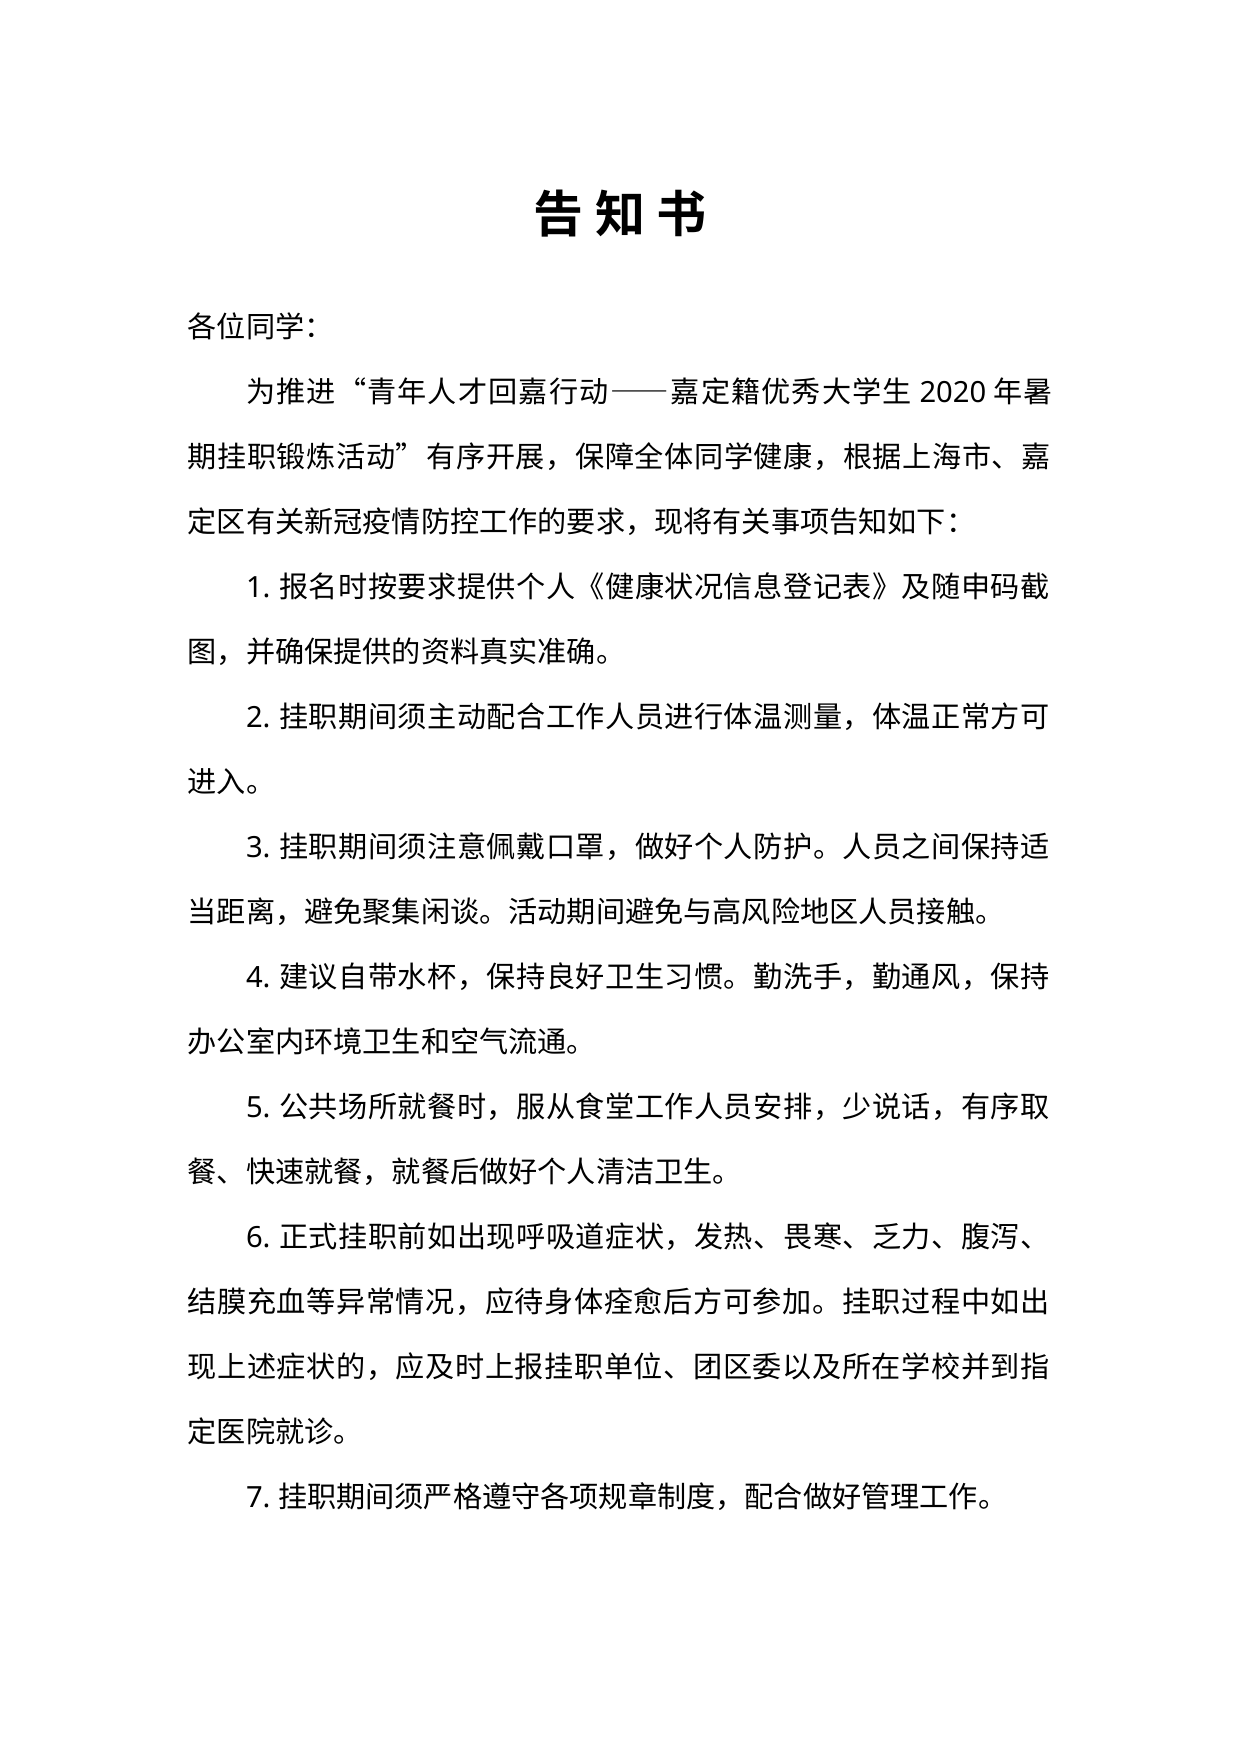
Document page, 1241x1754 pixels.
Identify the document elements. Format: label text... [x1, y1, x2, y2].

text 3. 挂职期间须注意佩戴口罩，做好个人防护。人员之间保持适当距离，避免聚集闲谈。活动期间避免与高风险地区人员接触。 [187, 812, 1053, 942]
text 5. 公共场所就餐时，服从食堂工作人员安排，少说话，有序取餐、快速就餐，就餐后做好个人清洁卫生。 [187, 1072, 1053, 1202]
text 2. 挂职期间须主动配合工作人员进行体温测量，体温正常方可进入。 [187, 682, 1053, 812]
text 告 知 书 [187, 162, 1053, 259]
text 各位同学： [187, 292, 1053, 357]
text 为推进“青年人才回嘉行动——嘉定籍优秀大学生2020年暑期挂职锻炼活动”有序开展，保障全体同学健康，根据上海市、嘉定区有关新冠疫情防控工作的要求，现将有关事项告知如下： [187, 357, 1053, 552]
text 6. 正式挂职前如出现呼吸道症状，发热、畏寒、乏力、腹泻、结膜充血等异常情况，应待身体痊愈后方可参加。挂职过程中如出现上述症状的，应及时上报挂职单位、团区委以及所在学校并到指定医院就诊。 [187, 1202, 1053, 1462]
text 4. 建议自带水杯，保持良好卫生习惯。勤洗手，勤通风，保持办公室内环境卫生和空气流通。 [187, 942, 1053, 1072]
text 1. 报名时按要求提供个人《健康状况信息登记表》及随申码截图，并确保提供的资料真实准确。 [187, 552, 1053, 682]
text 7. 挂职期间须严格遵守各项规章制度，配合做好管理工作。 [187, 1462, 1053, 1527]
